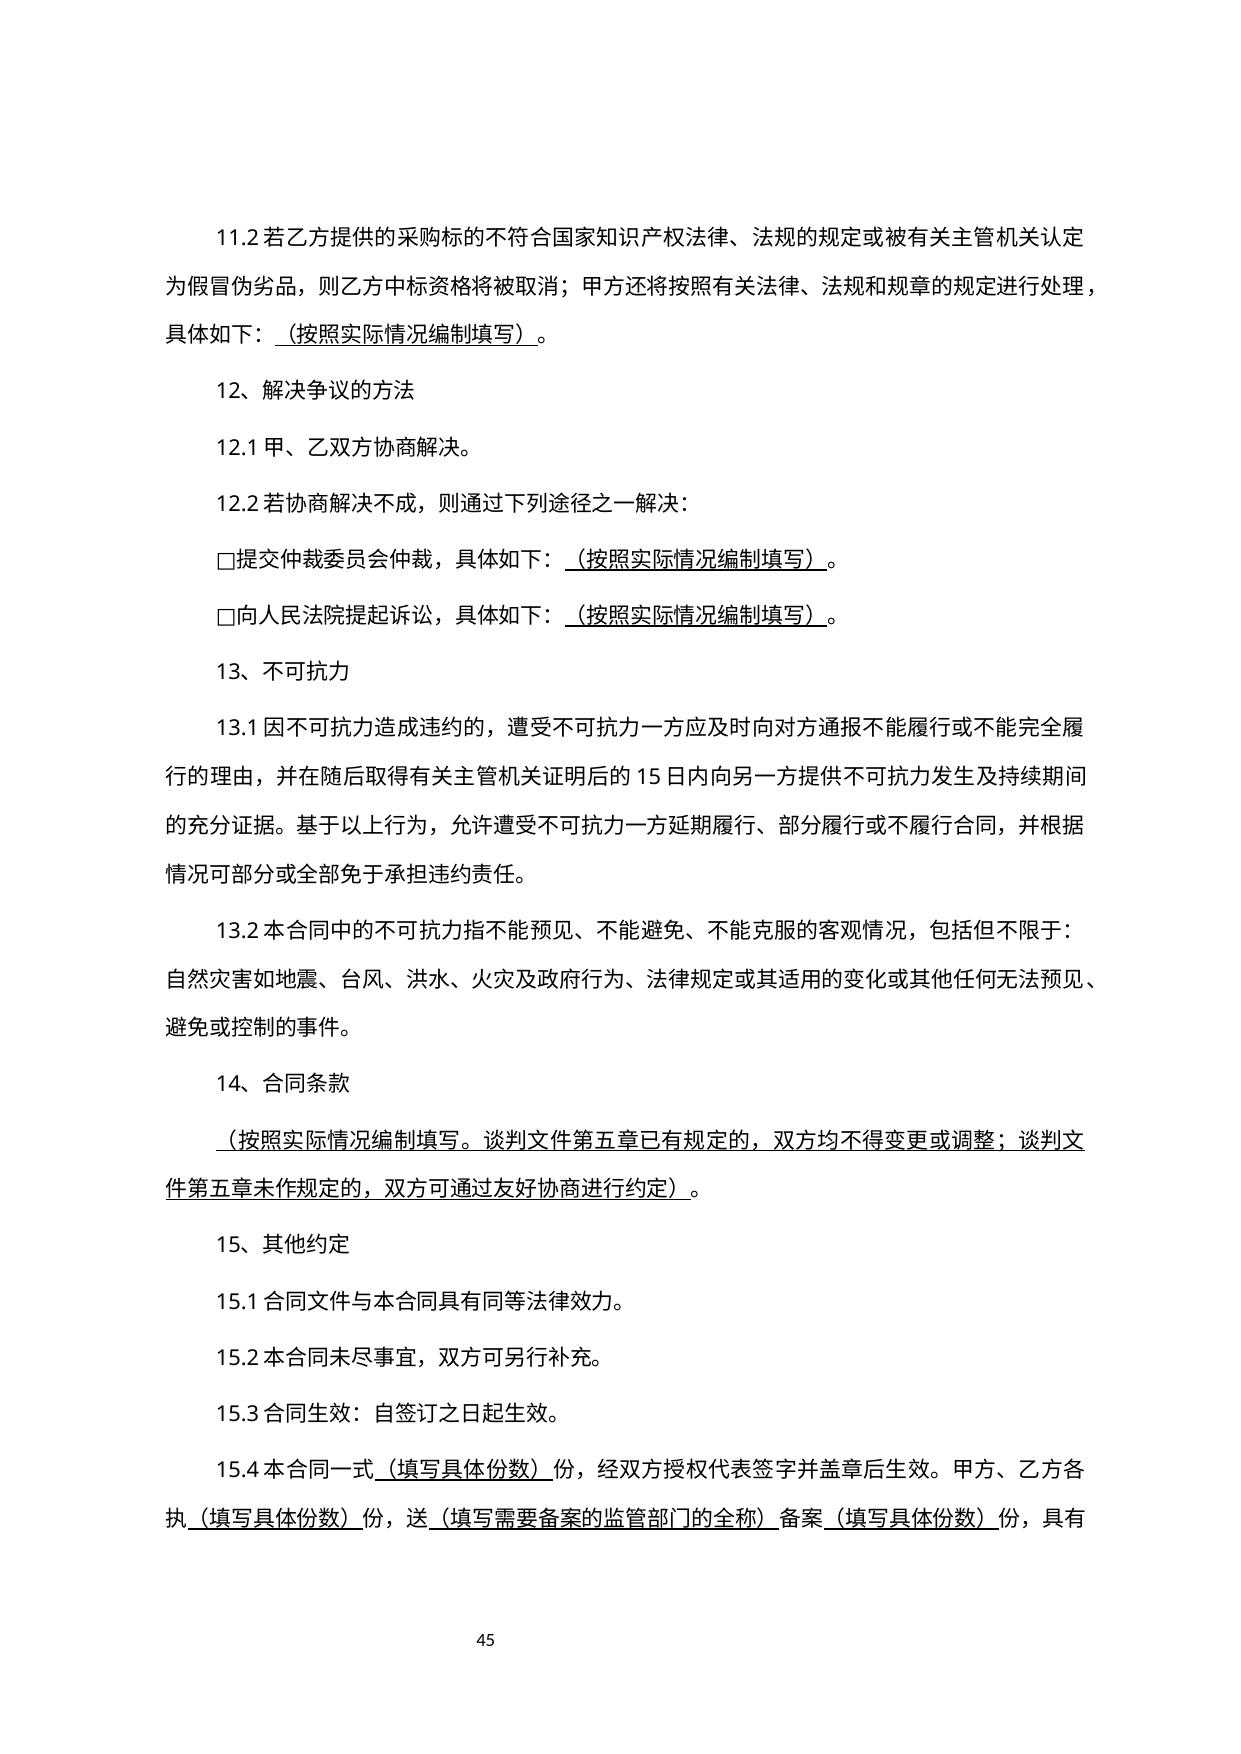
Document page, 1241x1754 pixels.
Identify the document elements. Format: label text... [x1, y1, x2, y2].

text 15、其他约定 [165, 1227, 1087, 1260]
text 15.1合同文件与本合同具有同等法律效力。 [165, 1283, 1087, 1316]
text 15.3合同生效：自签订之日起生效。 [165, 1396, 1087, 1428]
text □提交仲裁委员会仲裁，具体如下：（按照实际情况编制填写）。 [165, 542, 1087, 574]
text 13.1因不可抗力造成违约的，遭受不可抗力一方应及时向对方通报不能履行或不能完全履行的理由，并在随后取得有关主管机关证明后的15日内向另一方提供不可抗力发生及持续期间的充分证据。基于以上行为，允许遭受不可抗力一方延期履行、部分履行或不履行合同，并根据情况可部分或全部免于承担违约责任。 [165, 710, 1087, 889]
text 14、合同条款 [165, 1066, 1087, 1099]
text □向人民法院提起诉讼，具体如下：（按照实际情况编制填写）。 [165, 598, 1087, 630]
text （按照实际情况编制填写。谈判文件第五章已有规定的，双方均不得变更或调整；谈判文件第五章未作规定的，双方可通过友好协商进行约定）。 [165, 1122, 1087, 1203]
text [165, 1452, 1087, 1533]
text 13、不可抗力 [165, 654, 1087, 686]
text 12.2若协商解决不成，则通过下列途径之一解决： [165, 486, 1087, 518]
text 13.2本合同中的不可抗力指不能预见、不能避免、不能克服的客观情况，包括但不限于：自然灾害如地震、台风、洪水、火灾及政府行为、法律规定或其适用的变化或其他任何无法预见、避免或控制的事件。 [165, 912, 1087, 1042]
text 15.2本合同未尽事宜，双方可另行补充。 [165, 1339, 1087, 1372]
text 12.1甲、乙双方协商解决。 [165, 429, 1087, 462]
text 12、解决争议的方法 [165, 373, 1087, 406]
text 11.2若乙方提供的采购标的不符合国家知识产权法律、法规的规定或被有关主管机关认定为假冒伪劣品，则乙方中标资格将被取消；甲方还将按照有关法律、法规和规章的规定进行处理，具体如下：（按照实际情况编制填写）。 [165, 219, 1087, 349]
